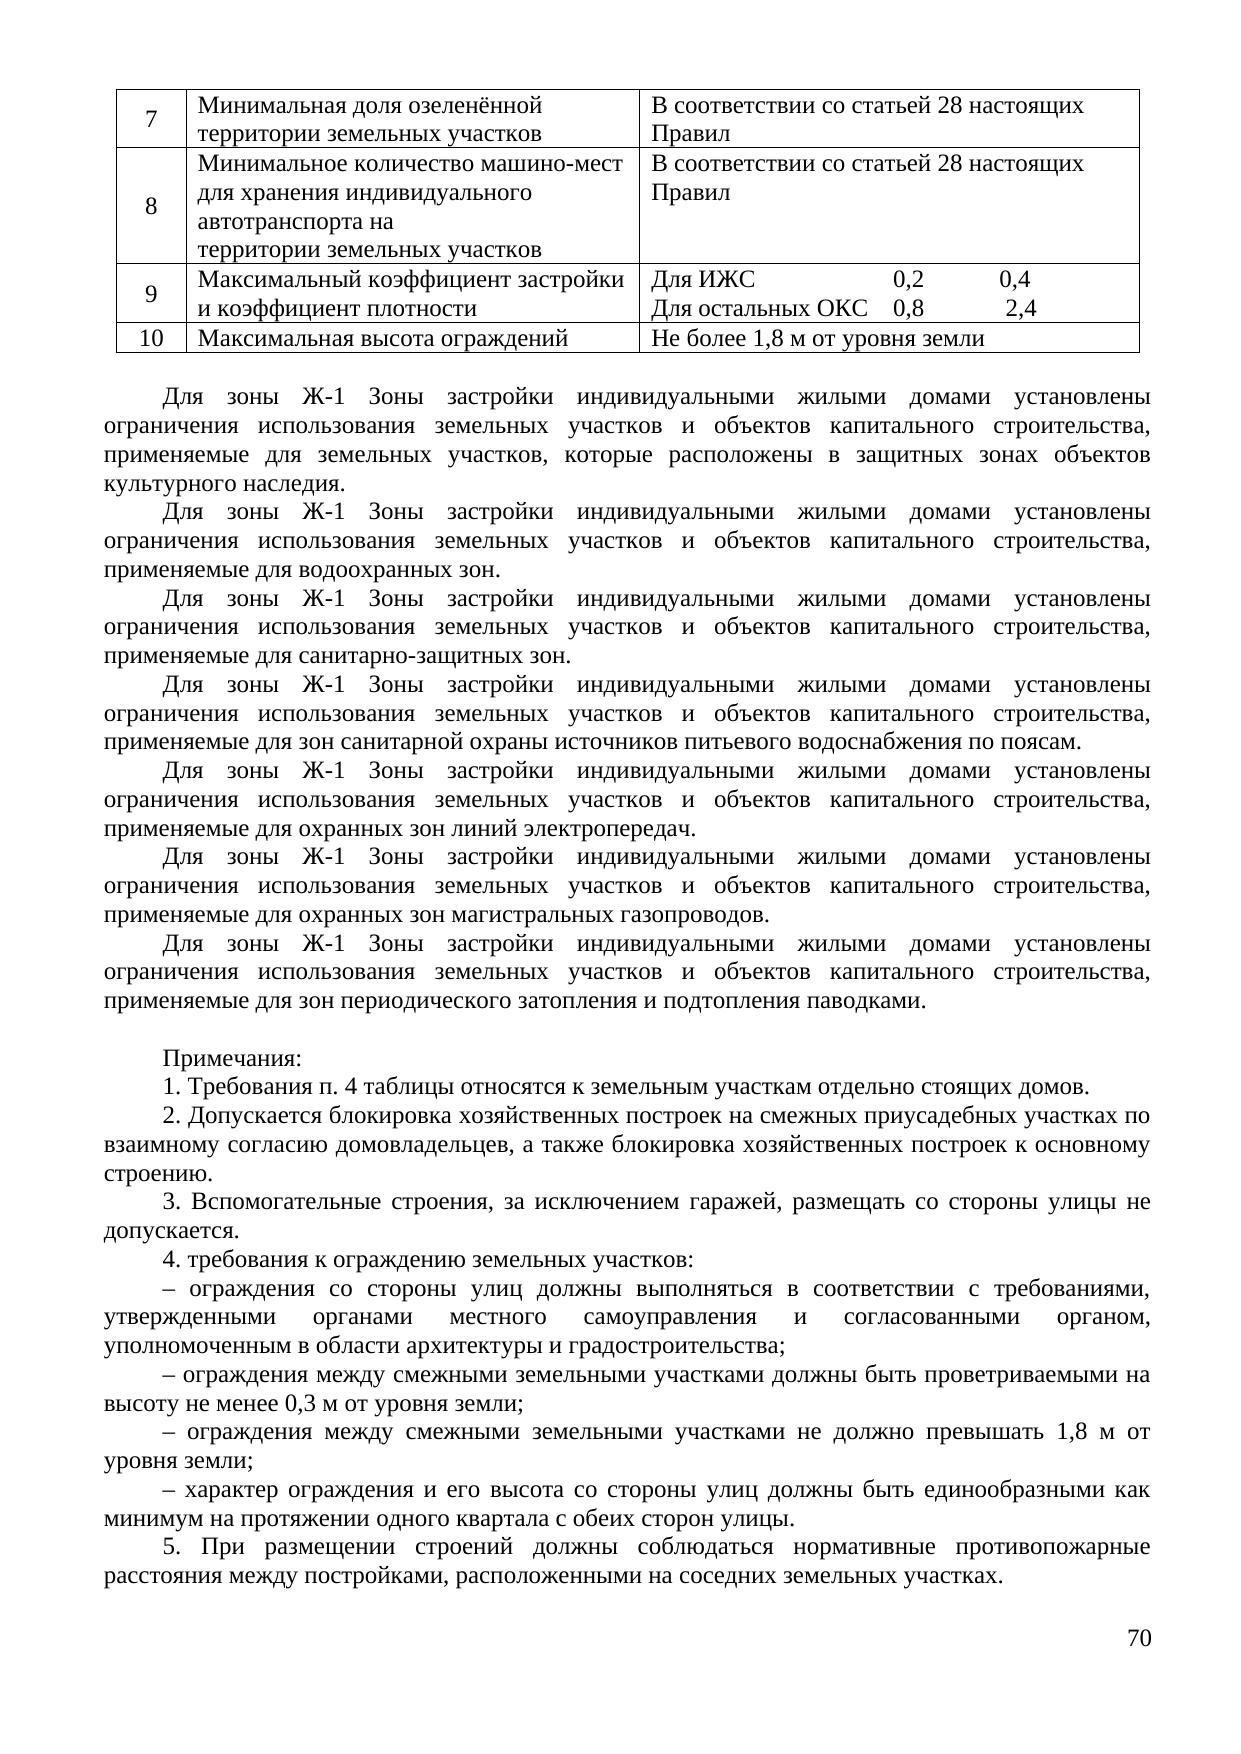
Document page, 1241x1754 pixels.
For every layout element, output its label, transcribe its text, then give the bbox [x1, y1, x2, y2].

table_header Минимальная доля озеленённой территории земельных участков [187, 90, 639, 147]
text 4. требования к ограждению земельных участков: [103, 1244, 1152, 1273]
text – ограждения между смежными земельными участками не должно превышать 1,8 м от уровня земли; [103, 1416, 1152, 1474]
table_cell Для ИЖС 0,2 0,4 Для остальных ОКС 0,8 2,4 [640, 264, 1139, 322]
table_cell Максимальная высота ограждений [187, 323, 639, 352]
text Для зоны Ж-1 Зоны застройки индивидуальными жилыми домами установлены ограничения использования земельных участков и объектов капитального строительства, применяемые для водоохранных зон. [103, 496, 1152, 583]
table_cell Не более 1,8 м от уровня земли [640, 323, 1139, 352]
text Для зоны Ж-1 Зоны застройки индивидуальными жилыми домами установлены ограничения использования земельных участков и объектов капитального строительства, применяемые для зон санитарной охраны источников питьевого водоснабжения по поясам. [103, 669, 1152, 755]
table_header В соответствии со статьей 28 настоящих Правил [640, 90, 1139, 147]
table_header 7 [117, 90, 186, 147]
table_cell В соответствии со статьей 28 настоящих Правил [640, 148, 1139, 263]
text Для зоны Ж-1 Зоны застройки индивидуальными жилыми домами установлены ограничения использования земельных участков и объектов капитального строительства, применяемые для охранных зон линий электропередач. [103, 755, 1152, 841]
text Для зоны Ж-1 Зоны застройки индивидуальными жилыми домами установлены ограничения использования земельных участков и объектов капитального строительства, применяемые для охранных зон магистральных газопроводов. [103, 841, 1152, 928]
table_cell 10 [117, 323, 186, 352]
table_cell Максимальный коэффициент застройки и коэффициент плотности [187, 264, 639, 322]
text Для зоны Ж-1 Зоны застройки индивидуальными жилыми домами установлены ограничения использования земельных участков и объектов капитального строительства, применяемые для земельных участков, которые расположены в защитных зонах объектов культурного наследия. [103, 381, 1152, 496]
text – характер ограждения и его высота со стороны улиц должны быть единообразными как минимум на протяжении одного квартала с обеих сторон улицы. [103, 1474, 1152, 1531]
text – ограждения со стороны улиц должны выполняться в соответствии с требованиями, утвержденными органами местного самоуправления и согласованными органом, уполномоченным в области архитектуры и градостроительства; [103, 1273, 1152, 1359]
text Для зоны Ж-1 Зоны застройки индивидуальными жилыми домами установлены ограничения использования земельных участков и объектов капитального строительства, применяемые для санитарно-защитных зон. [103, 583, 1152, 669]
text 1. Требования п. 4 таблицы относятся к земельным участкам отдельно стоящих домов. [103, 1071, 1152, 1100]
text 5. При размещении строений должны соблюдаться нормативные противопожарные расстояния между постройками, расположенными на соседних земельных участках. [103, 1531, 1152, 1589]
text Для зоны Ж-1 Зоны застройки индивидуальными жилыми домами установлены ограничения использования земельных участков и объектов капитального строительства, применяемые для зон периодического затопления и подтопления паводками. [103, 928, 1152, 1014]
table_cell 8 [117, 148, 186, 263]
text Примечания: [103, 1043, 1152, 1071]
text 2. Допускается блокировка хозяйственных построек на смежных приусадебных участках по взаимному согласию домовладельцев, а также блокировка хозяйственных построек к основному строению. [103, 1100, 1152, 1186]
table_cell Минимальное количество машино-мест для хранения индивидуального автотранспорта на территории земельных участков [187, 148, 639, 263]
table_cell 9 [117, 264, 186, 322]
text 3. Вспомогательные строения, за исключением гаражей, размещать со стороны улицы не допускается. [103, 1186, 1152, 1244]
text – ограждения между смежными земельными участками должны быть проветриваемыми на высоту не менее от уровня земли; [103, 1359, 1152, 1416]
